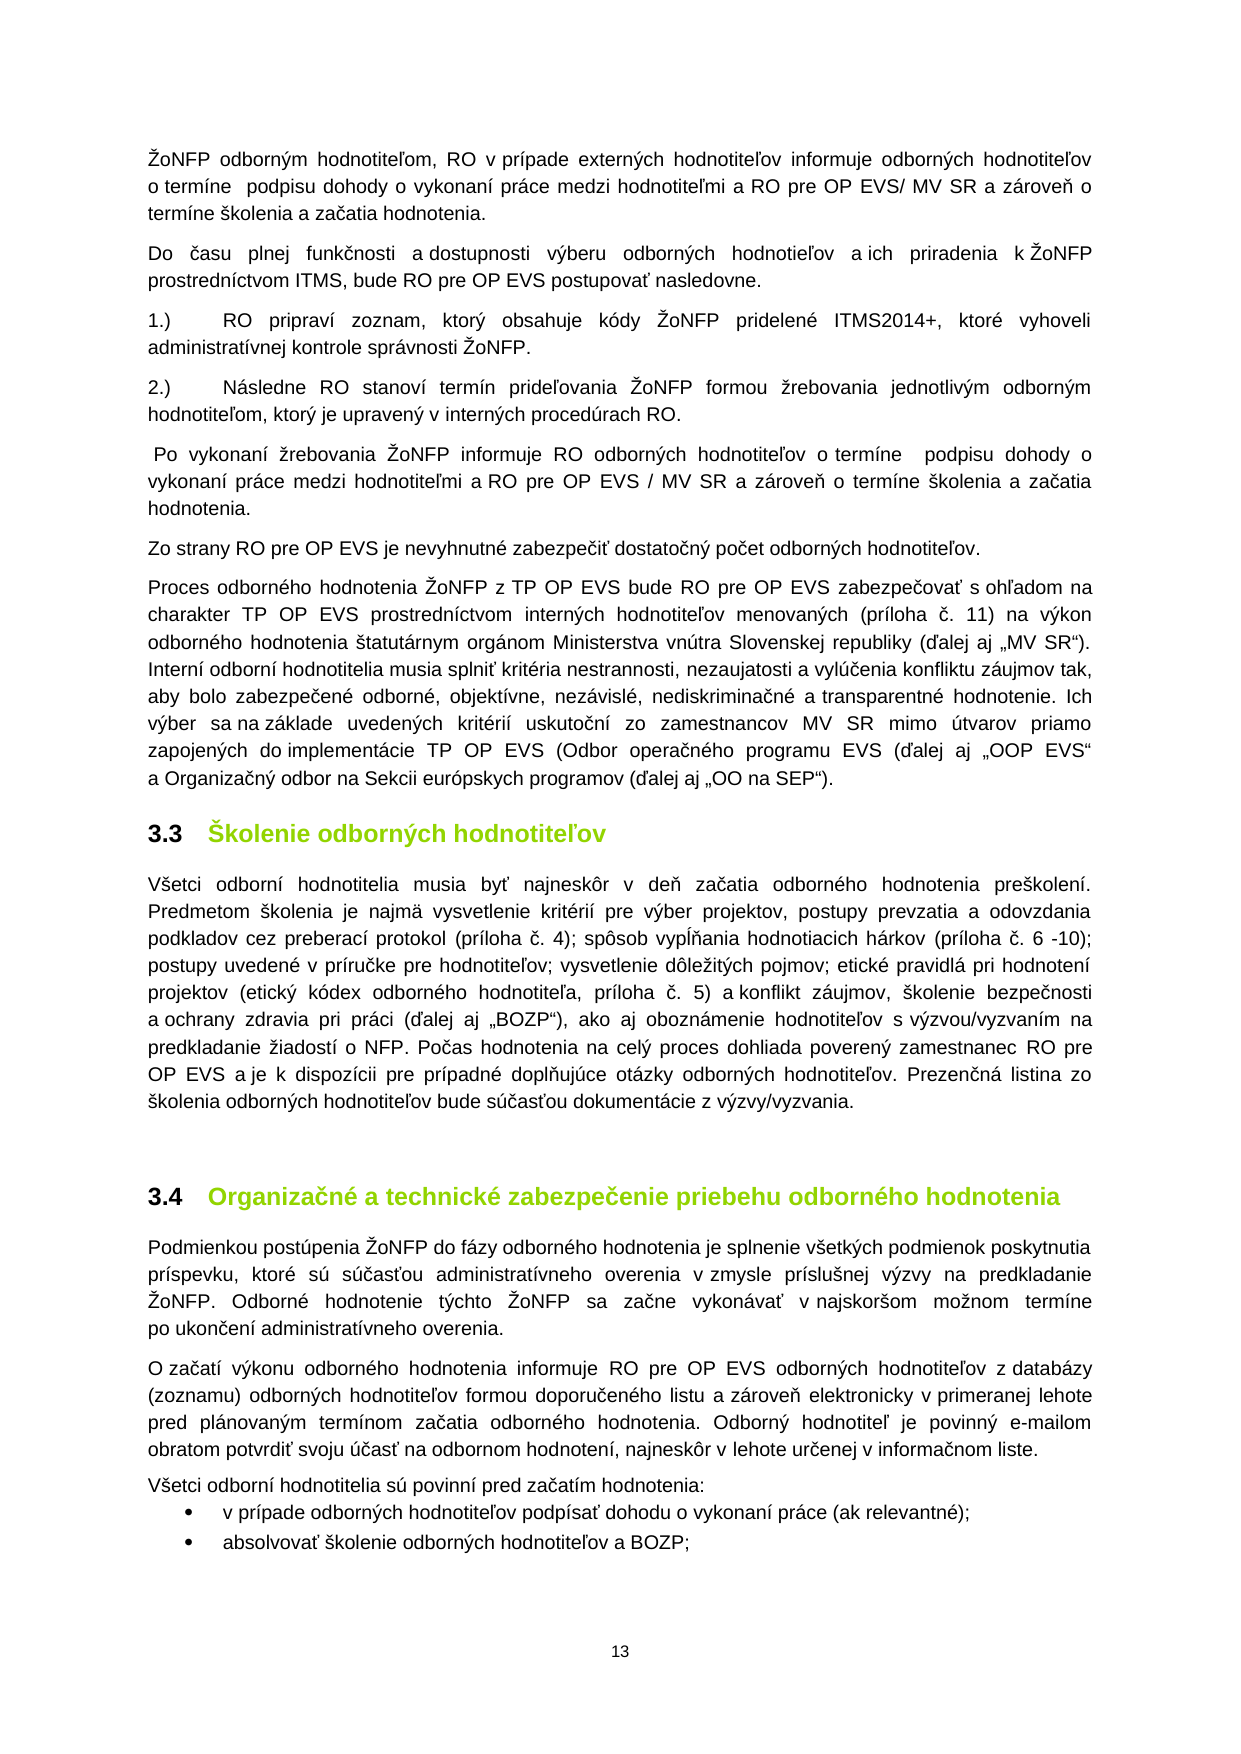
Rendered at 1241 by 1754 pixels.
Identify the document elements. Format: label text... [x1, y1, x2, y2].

text Zo strany RO pre OP EVS je nevyhnutné zabezpečiť dostatočný počet odborných hodnotiteľov. [148, 536, 1092, 559]
text Podmienkou postúpenia ŽoNFP do fázy odborného hodnotenia je splnenie všetkých podmienok poskytnutia príspevku, ktoré sú súčasťou administratívneho overenia v zmysle príslušnej výzvy na predkladanie ŽoNFP. Odborné hodnotenie týchto ŽoNFP sa začne vykonávať v najskoršom možnom termíne po ukončení administratívneho overenia. [148, 1236, 1092, 1340]
list v prípade odborných hodnotiteľov podpísať dohodu o vykonaní práce (ak relevantné); [185, 1501, 1092, 1524]
subtitle Školenie odborných hodnotiteľov [148, 819, 1092, 847]
text Proces odborného hodnotenia ŽoNFP z TP OP EVS bude RO pre OP EVS zabezpečovať s ohľadom na charakter TP OP EVS prostredníctvom interných hodnotiteľov menovaných (príloha č. 11) na výkon odborného hodnotenia štatutárnym orgánom Ministerstva vnútra Slovenskej republiky (ďalej aj „MV SR“). Interní odborní hodnotitelia musia splniť kritéria nestrannosti, nezaujatosti a vylúčenia konfliktu záujmov tak, aby bolo zabezpečené odborné, objektívne, nezávislé, nediskriminačné a transparentné hodnotenie. Ich výber sa na základe uvedených kritérií uskutoční zo zamestnancov MV SR mimo útvarov priamo zapojených do implementácie TP OP EVS (Odbor operačného programu EVS (ďalej aj „OOP EVS“ a Organizačný odbor na Sekcii európskych programov (ďalej aj „OO na SEP“). [148, 576, 1092, 789]
subtitle Organizačné a technické zabezpečenie priebehu odborného hodnotenia [148, 1182, 1092, 1211]
text 1.) RO pripraví zoznam, ktorý obsahuje kódy ŽoNFP pridelené ITMS2014+, ktoré vyhoveli administratívnej kontrole správnosti ŽoNFP. [148, 309, 1092, 358]
text Do času plnej funkčnosti a dostupnosti výberu odborných hodnotieľov a ich priradenia k ŽoNFP prostredníctvom ITMS, bude RO pre OP EVS postupovať nasledovne. [148, 242, 1092, 292]
list absolvovať školenie odborných hodnotiteľov a BOZP; [185, 1531, 1092, 1554]
text O začatí výkonu odborného hodnotenia informuje RO pre OP EVS odborných hodnotiteľov z databázy (zoznamu) odborných hodnotiteľov formou doporučeného listu a zároveň elektronicky v primeranej lehote pred plánovaným termínom začatia odborného hodnotenia. Odborný hodnotiteľ je povinný e-mailom obratom potvrdiť svoju účasť na odbornom hodnotení, najneskôr v lehote určenej v informačnom liste. [148, 1357, 1092, 1461]
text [148, 148, 1092, 225]
text Všetci odborní hodnotitelia musia byť najneskôr v deň začatia odborného hodnotenia preškolení. Predmetom školenia je najmä vysvetlenie kritérií pre výber projektov, postupy prevzatia a odovzdania podkladov cez preberací protokol (príloha č. 4); spôsob vypĺňania hodnotiacich hárkov (príloha č. 6 -10); postupy uvedené v príručke pre hodnotiteľov; vysvetlenie dôležitých pojmov; etické pravidlá pri hodnotení projektov (etický kódex odborného hodnotiteľa, príloha č. 5) a konflikt záujmov, školenie bezpečnosti a ochrany zdravia pri práci (ďalej aj „BOZP“), ako aj oboznámenie hodnotiteľov s výzvou/vyzvaním na predkladanie žiadostí o NFP. Počas hodnotenia na celý proces dohliada poverený zamestnanec RO pre OP EVS a je k dispozícii pre prípadné doplňujúce otázky odborných hodnotiteľov. Prezenčná listina zo školenia odborných hodnotiteľov bude súčasťou dokumentácie z výzvy/vyzvania. [148, 872, 1092, 1113]
text 2.) Následne RO stanoví termín prideľovania ŽoNFP formou žrebovania jednotlivým odborným hodnotiteľom, ktorý je upravený v interných procedúrach RO. [148, 376, 1092, 425]
text Po vykonaní žrebovania ŽoNFP informuje RO odborných hodnotiteľov o termíne podpisu dohody o vykonaní práce medzi hodnotiteľmi a RO pre OP EVS / MV SR a zároveň o termíne školenia a začatia hodnotenia. [148, 442, 1092, 519]
text Všetci odborní hodnotitelia sú povinní pred začatím hodnotenia: [148, 1474, 1092, 1497]
